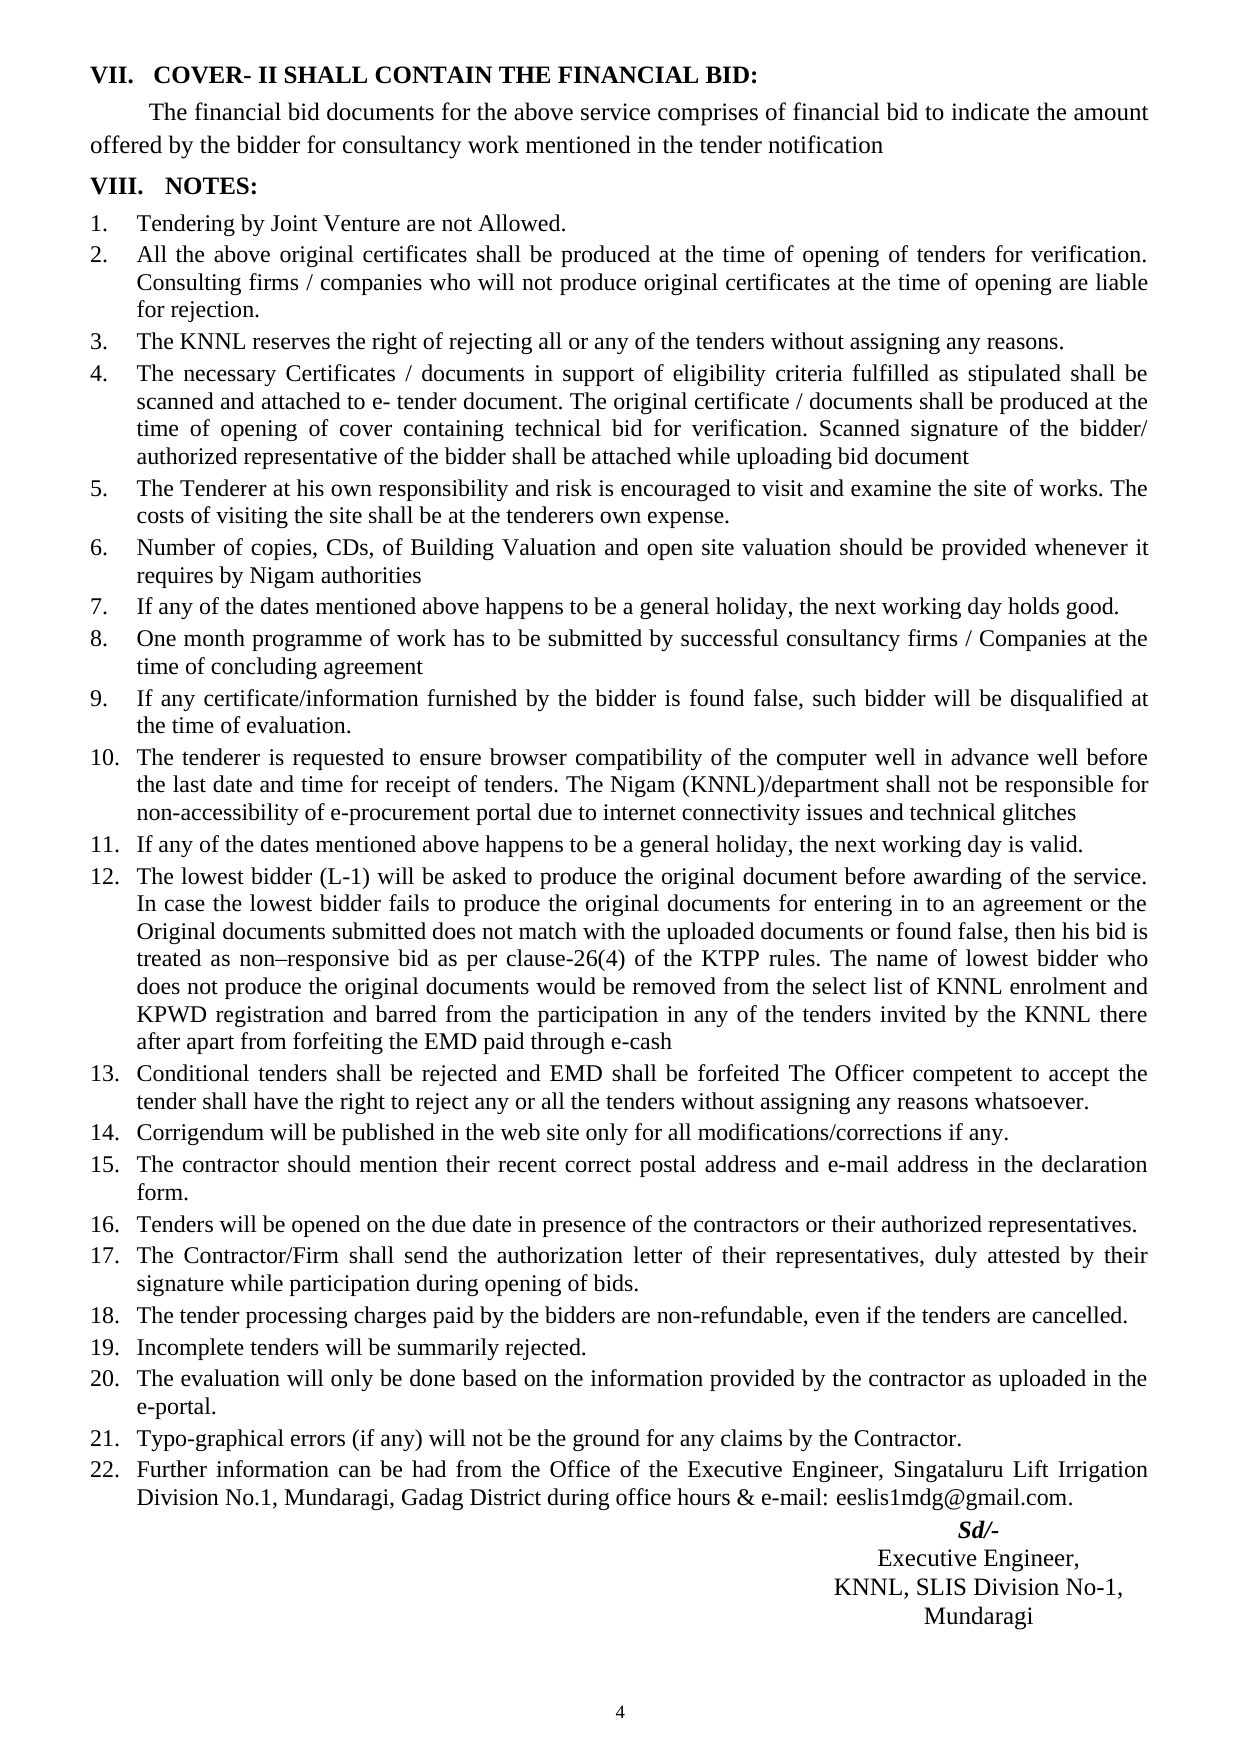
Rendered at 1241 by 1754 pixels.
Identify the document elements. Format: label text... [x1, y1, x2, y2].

list NOTES: [90, 171, 1150, 200]
list The KNNL reserves the right of rejecting all or any of the tenders without assigning any reasons. [90, 327, 1150, 355]
list Cover- II Shall Contain The Financial bid: [90, 60, 1150, 89]
list The evaluation will only be done based on the information provided by the contractor as uploaded in the e-portal. [90, 1364, 1150, 1419]
list Typo-graphical errors (if any) will not be the ground for any claims by the Contractor. [90, 1424, 1150, 1451]
list The contractor should mention their recent correct postal address and e-mail address in the declaration form. [90, 1150, 1150, 1205]
list The lowest bidder (L-1) will be asked to produce the original document before awarding of the service. In case the lowest bidder fails to produce the original documents for entering in to an agreement or the Original documents submitted does not match with the uploaded documents or found false, then his bid is treated as non–responsive bid as per clause-26(4) of the KTPP rules. The name of lowest bidder who does not produce the original documents would be removed from the select list of KNNL enrolment and KPWD registration and barred from the participation in any of the tenders invited by the KNNL there after apart from forfeiting the EMD paid through e-cash [90, 862, 1150, 1055]
list Tendering by Joint Venture are not Allowed. [90, 208, 1150, 236]
list The Tenderer at his own responsibility and risk is encouraged to visit and examine the site of works. The costs of visiting the site shall be at the tenderers own expense. [90, 474, 1150, 529]
list Tenders will be opened on the due date in presence of the contractors or their authorized representatives. [90, 1209, 1150, 1237]
list One month programme of work has to be submitted by successful consultancy firms / Companies at the time of concluding agreement [90, 624, 1150, 679]
list Further information can be had from the Office of the Executive Engineer, Singataluru Lift Irrigation Division No.1, Mundaragi, Gadag District during office hours & e-mail: eeslis1mdg@gmail.com. [90, 1455, 1150, 1511]
list If any certificate/information furnished by the bidder is found false, such bidder will be disqualified at the time of evaluation. [90, 683, 1150, 739]
text Sd/- [765, 1515, 1192, 1543]
text Executive Engineer, [765, 1543, 1192, 1572]
list If any of the dates mentioned above happens to be a general holiday, the next working day holds good. [90, 592, 1150, 620]
text Mundaragi [765, 1601, 1192, 1630]
list The tenderer is requested to ensure browser compatibility of the computer well in advance well before the last date and time for receipt of tenders. The Nigam (KNNL)/department shall not be responsible for non-accessibility of e-procurement portal due to internet connectivity issues and technical glitches [90, 743, 1150, 826]
list The necessary Certificates / documents in support of eligibility criteria fulfilled as stipulated shall be scanned and attached to e- tender document. The original certificate / documents shall be produced at the time of opening of cover containing technical bid for verification. Scanned signature of the bidder/ authorized representative of the bidder shall be attached while uploading bid document [90, 359, 1150, 469]
list The tender processing charges paid by the bidders are non-refundable, even if the tenders are cancelled. [90, 1301, 1150, 1328]
list The Contractor/Firm shall send the authorization letter of their representatives, duly attested by their signature while participation during opening of bids. [90, 1241, 1150, 1297]
list Incomplete tenders will be summarily rejected. [90, 1332, 1150, 1360]
list Corrigendum will be published in the web site only for all modifications/corrections if any. [90, 1118, 1150, 1146]
text The financial bid documents for the above service comprises of financial bid to indicate the amount offered by the bidder for consultancy work mentioned in the tender notification [90, 97, 1150, 159]
text KNNL, SLIS Division No-1, [765, 1572, 1192, 1601]
list Number of copies, CDs, of Building Valuation and open site valuation should be provided whenever it requires by Nigam authorities [90, 533, 1150, 588]
list Conditional tenders shall be rejected and EMD shall be forfeited The Officer competent to accept the tender shall have the right to reject any or all the tenders without assigning any reasons whatsoever. [90, 1059, 1150, 1114]
list If any of the dates mentioned above happens to be a general holiday, the next working day is valid. [90, 830, 1150, 857]
list All the above original certificates shall be produced at the time of opening of tenders for verification. Consulting firms / companies who will not produce original certificates at the time of opening are liable for rejection. [90, 240, 1150, 323]
